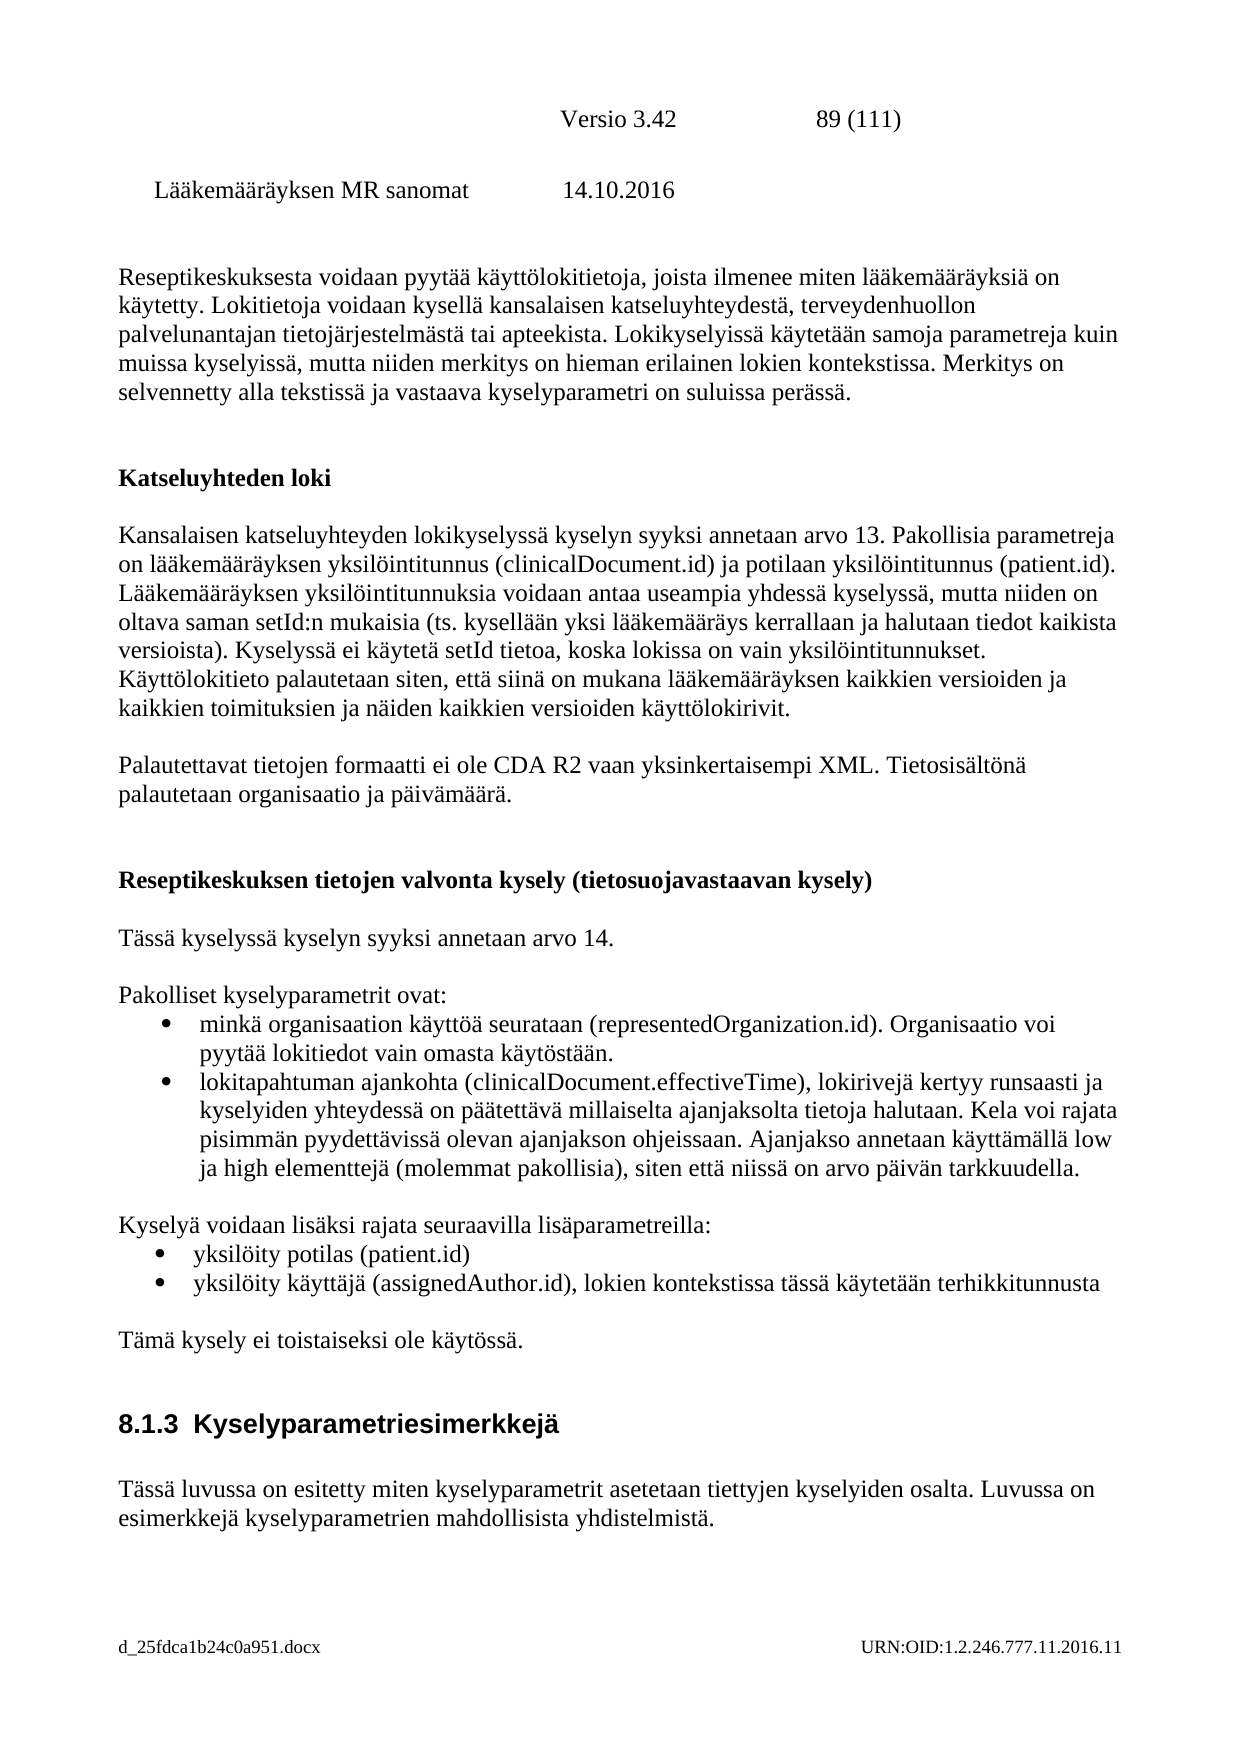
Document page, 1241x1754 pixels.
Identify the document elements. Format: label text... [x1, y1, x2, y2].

text Kyselyä voidaan lisäksi rajata seuraavilla lisäparametreilla: [118, 1211, 1122, 1239]
list yksilöity käyttäjä (assignedAuthor.id), lokien kontekstissa tässä käytetään terhikkitunnusta [156, 1268, 1122, 1297]
text Palautettavat tietojen formaatti ei ole CDA R2 vaan yksinkertaisempi XML. Tietosisältönä palautetaan organisaatio ja päivämäärä. [118, 751, 1122, 808]
text Reseptikeskuksesta voidaan pyytää käyttölokitietoja, joista ilmenee miten lääkemääräyksiä on käytetty. Lokitietoja voidaan kysellä kansalaisen katseluyhteydestä, terveydenhuollon palvelunantajan tietojärjestelmästä tai apteekista. Lokikyselyissä käytetään samoja parametreja kuin muissa kyselyissä, mutta niiden merkitys on hieman erilainen lokien kontekstissa. Merkitys on selvennetty alla tekstissä ja vastaava kyselyparametri on suluissa perässä. [118, 262, 1122, 406]
text Katseluyhteden loki [118, 463, 1122, 492]
list minkä organisaation käyttöä seurataan (representedOrganization.id). Organisaatio voi pyytää lokitiedot vain omasta käytöstään. [162, 1009, 1122, 1067]
text Tämä kysely ei toistaiseksi ole käytössä. [118, 1326, 1122, 1354]
list yksilöity potilas (patient.id) [156, 1239, 1122, 1268]
text Tässä luvussa on esitetty miten kyselyparametrit asetetaan tiettyjen kyselyiden osalta. Luvussa on esimerkkejä kyselyparametrien mahdollisista yhdistelmistä. [118, 1474, 1122, 1532]
text Kansalaisen katseluyhteyden lokikyselyssä kyselyn syyksi annetaan arvo 13. Pakollisia parametreja on lääkemääräyksen yksilöintitunnus (clinicalDocument.id) ja potilaan yksilöintitunnus (patient.id). Lääkemääräyksen yksilöintitunnuksia voidaan antaa useampia yhdessä kyselyssä, mutta niiden on oltava saman setId:n mukaisia (ts. kysellään yksi lääkemääräys kerrallaan ja halutaan tiedot kaikista versioista). Kyselyssä ei käytetä setId tietoa, koska lokissa on vain yksilöintitunnukset. Käyttölokitieto palautetaan siten, että siinä on mukana lääkemääräyksen kaikkien versioiden ja kaikkien toimituksien ja näiden kaikkien versioiden käyttölokirivit. [118, 521, 1122, 722]
text Pakolliset kyselyparametrit ovat: [118, 981, 1122, 1009]
text Reseptikeskuksen tietojen valvonta kysely (tietosuojavastaavan kysely) [118, 866, 1122, 894]
list lokitapahtuman ajankohta (clinicalDocument.effectiveTime), lokirivejä kertyy runsaasti ja kyselyiden yhteydessä on päätettävä millaiselta ajanjaksolta tietoja halutaan. Kela voi rajata pisimmän pyydettävissä olevan ajanjakson ohjeissaan. Ajanjakso annetaan käyttämällä low ja high elementtejä (molemmat pakollisia), siten että niissä on arvo päivän tarkkuudella. [162, 1067, 1122, 1182]
text Tässä kyselyssä kyselyn syyksi annetaan arvo 14. [118, 923, 1122, 952]
subtitle Kyselyparametriesimerkkejä [118, 1408, 1122, 1439]
